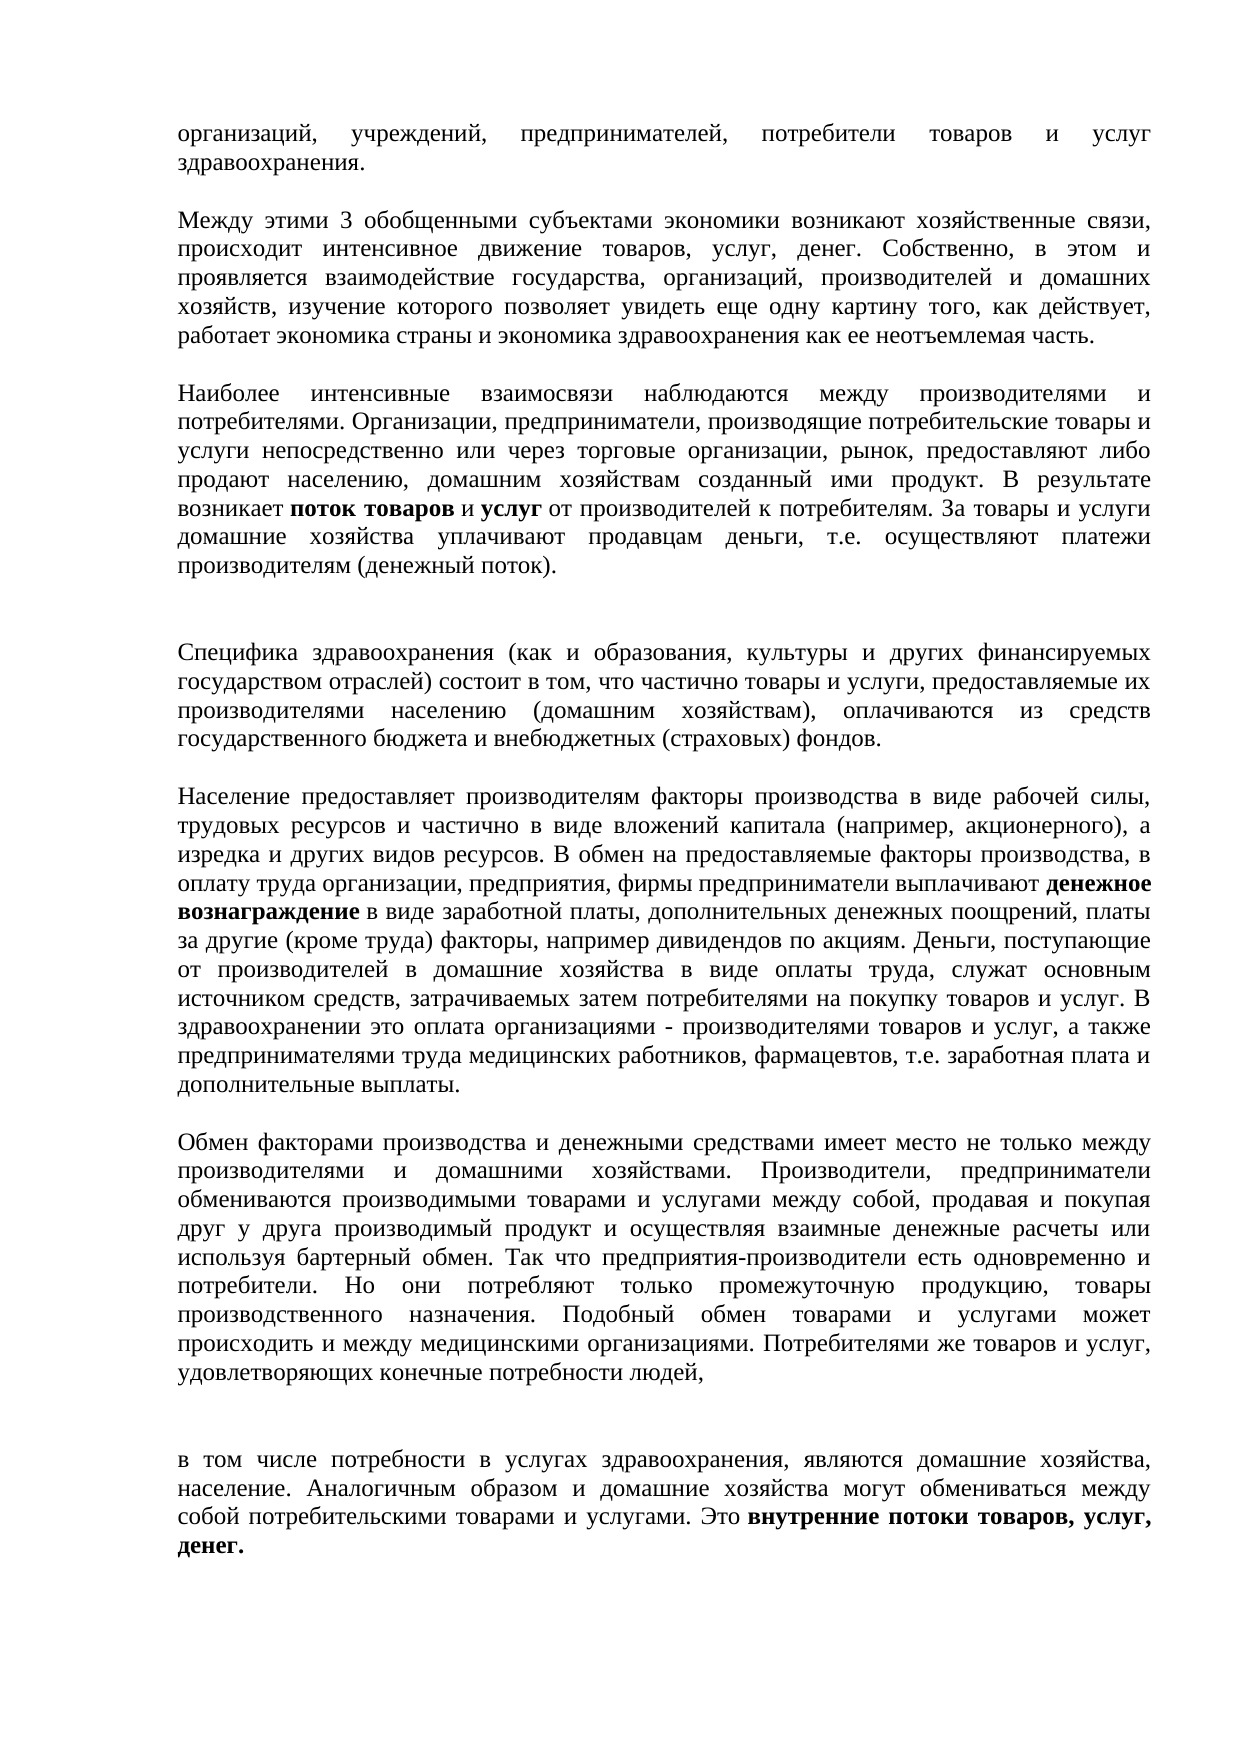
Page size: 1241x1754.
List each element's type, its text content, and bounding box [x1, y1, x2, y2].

text в том числе потребности в услугах здравоохранения, являются домашние хозяйства, население. Аналогичным образом и домашние хозяйства могут обмениваться между собой потребительскими товарами и услугами. Это внутренние потоки товаров, услуг, денег. [177, 1444, 1152, 1559]
text Наиболее интенсивные взаимосвязи наблюдаются между производителями и потребителями. Организации, предприниматели, производящие потребительские товары и услуги непосредственно или через торговые организации, рынок, предоставляют либо продают населению, домашним хозяйствам созданный ими продукт. В результате возникает поток товаров и услуг от производителей к потребителям. За товары и услуги домашние хозяйства уплачивают продавцам деньги, т.е. осуществляют платежи производителям (денежный поток). [177, 378, 1152, 579]
text Специфика здравоохранения (как и образования, культуры и других финансируемых государством отраслей) состоит в том, что частично товары и услуги, предоставляемые их производителями населению (домашним хозяйствам), оплачиваются из средств государственного бюджета и внебюджетных (страховых) фондов. [177, 637, 1152, 752]
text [177, 118, 1152, 176]
text Обмен факторами производства и денежными средствами имеет место не только между производителями и домашними хозяйствами. Производители, предприниматели обмениваются производимыми товарами и услугами между собой, продавая и покупая друг у друга производимый продукт и осуществляя взаимные денежные расчеты или используя бартерный обмен. Так что предприятия-производители есть одновременно и потребители. Но они потребляют только промежуточную продукцию, товары производственного назначения. Подобный обмен товарами и услугами может происходить и между медицинскими организациями. Потребителями же товаров и услуг, удовлетворяющих конечные потребности людей, [177, 1127, 1152, 1386]
text Население предоставляет производителям факторы производства в виде рабочей силы, трудовых ресурсов и частично в виде вложений капитала (например, акционерного), а изредка и других видов ресурсов. В обмен на предоставляемые факторы производства, в оплату труда организации, предприятия, фирмы предприниматели выплачивают денежное вознаграждение в виде заработной платы, дополнительных денежных поощрений, платы за другие (кроме труда) факторы, например дивидендов по акциям. Деньги, поступающие от производителей в домашние хозяйства в виде оплаты труда, служат основным источником средств, затрачиваемых затем потребителями на покупку товаров и услуг. В здравоохранении это оплата организациями - производителями товаров и услуг, а также предпринимателями труда медицинских работников, фармацевтов, т.е. заработная плата и дополнительные выплаты. [177, 781, 1152, 1098]
text Между этими 3 обобщенными субъектами экономики возникают хозяйственные связи, происходит интенсивное движение товаров, услуг, денег. Собственно, в этом и проявляется взаимодействие государства, организаций, производителей и домашних хозяйств, изучение которого позволяет увидеть еще одну картину того, как действует, работает экономика страны и экономика здравоохранения как ее неотъемлемая часть. [177, 205, 1152, 348]
